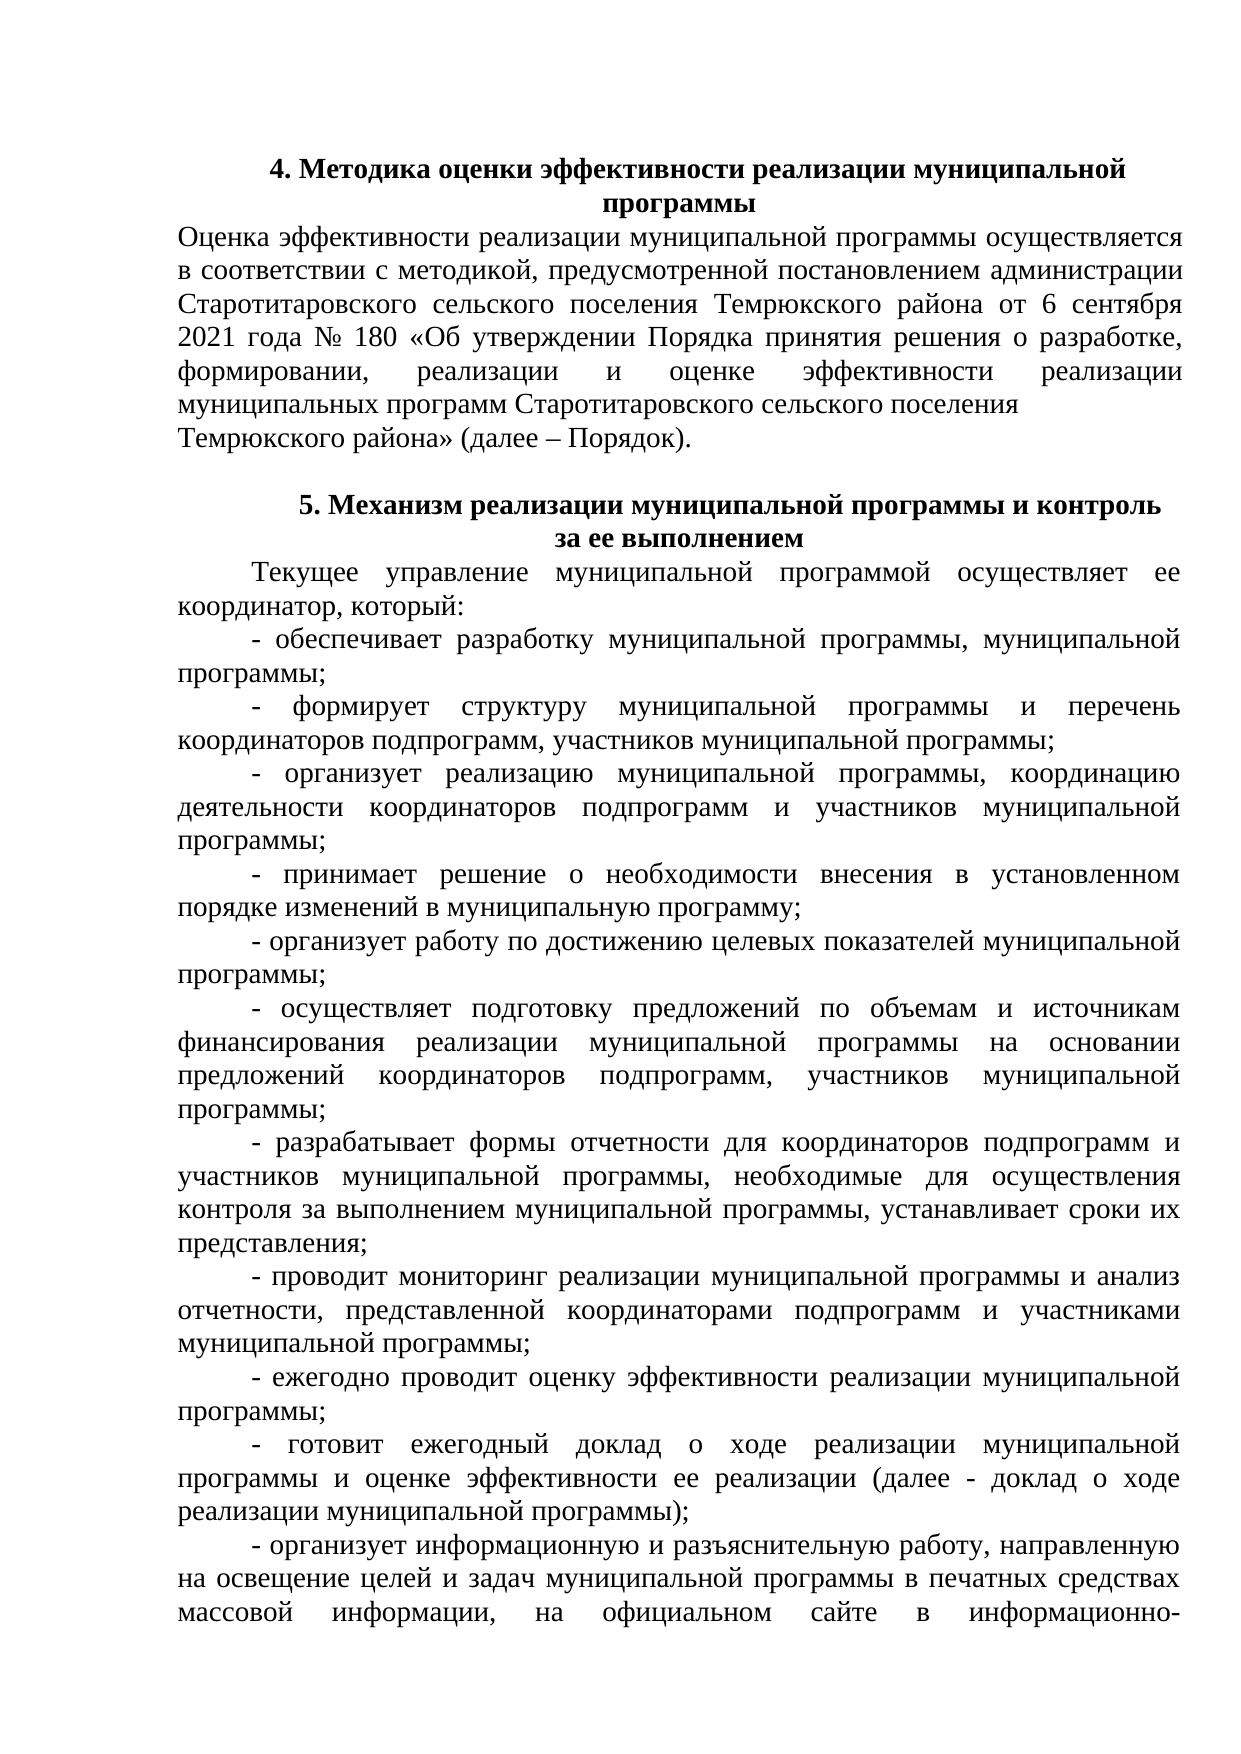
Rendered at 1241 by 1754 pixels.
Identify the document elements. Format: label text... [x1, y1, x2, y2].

text - обеспечивает разработку муниципальной программы, муниципальной программы; [177, 621, 1181, 688]
text - проводит мониторинг реализации муниципальной программы и анализ отчетности, представленной координаторами подпрограмм и участниками муниципальной программы; [177, 1258, 1181, 1359]
title 4. Методика оценки эффективности реализации муниципальной [215, 152, 1181, 185]
text Текущее управление муниципальной программой осуществляет ее координатор, который: [177, 554, 1181, 621]
text Оценка эффективности реализации муниципальной программы осуществляется в соответствии с методикой, предусмотренной постановлением администрации Старотитаровского сельского поселения Темрюкского района от 6 сентября 2021 года № 180 «Об утверждении Порядка принятия решения о разработке, формировании, реализации и оценке эффективности реализации муниципальных программ Старотитаровского сельского поселения [177, 219, 1183, 420]
text - осуществляет подготовку предложений по объемам и источникам финансирования реализации муниципальной программы на основании предложений координаторов подпрограмм, участников муниципальной программы; [177, 990, 1181, 1124]
text - разрабатывает формы отчетности для координаторов подпрограмм и участников муниципальной программы, необходимые для осуществления контроля за выполнением муниципальной программы, устанавливает сроки их представления; [177, 1124, 1181, 1258]
text Темрюкского района» (далее – Порядок). [177, 420, 1181, 453]
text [177, 1527, 1181, 1627]
title за ее выполнением [177, 521, 1181, 554]
title программы [177, 185, 1181, 219]
text - принимает решение о необходимости внесения в установленном порядке изменений в муниципальную программу; [177, 856, 1181, 923]
text - организует работу по достижению целевых показателей муниципальной программы; [177, 923, 1181, 990]
text - готовит ежегодный доклад о ходе реализации муниципальной программы и оценке эффективности ее реализации (далее - доклад о ходе реализации муниципальной программы); [177, 1426, 1181, 1527]
text - ежегодно проводит оценку эффективности реализации муниципальной программы; [177, 1359, 1181, 1426]
text - формирует структуру муниципальной программы и перечень координаторов подпрограмм, участников муниципальной программы; [177, 688, 1181, 755]
text - организует реализацию муниципальной программы, координацию деятельности координаторов подпрограмм и участников муниципальной программы; [177, 755, 1181, 856]
title 5. Механизм реализации муниципальной программы и контроль [279, 487, 1181, 521]
